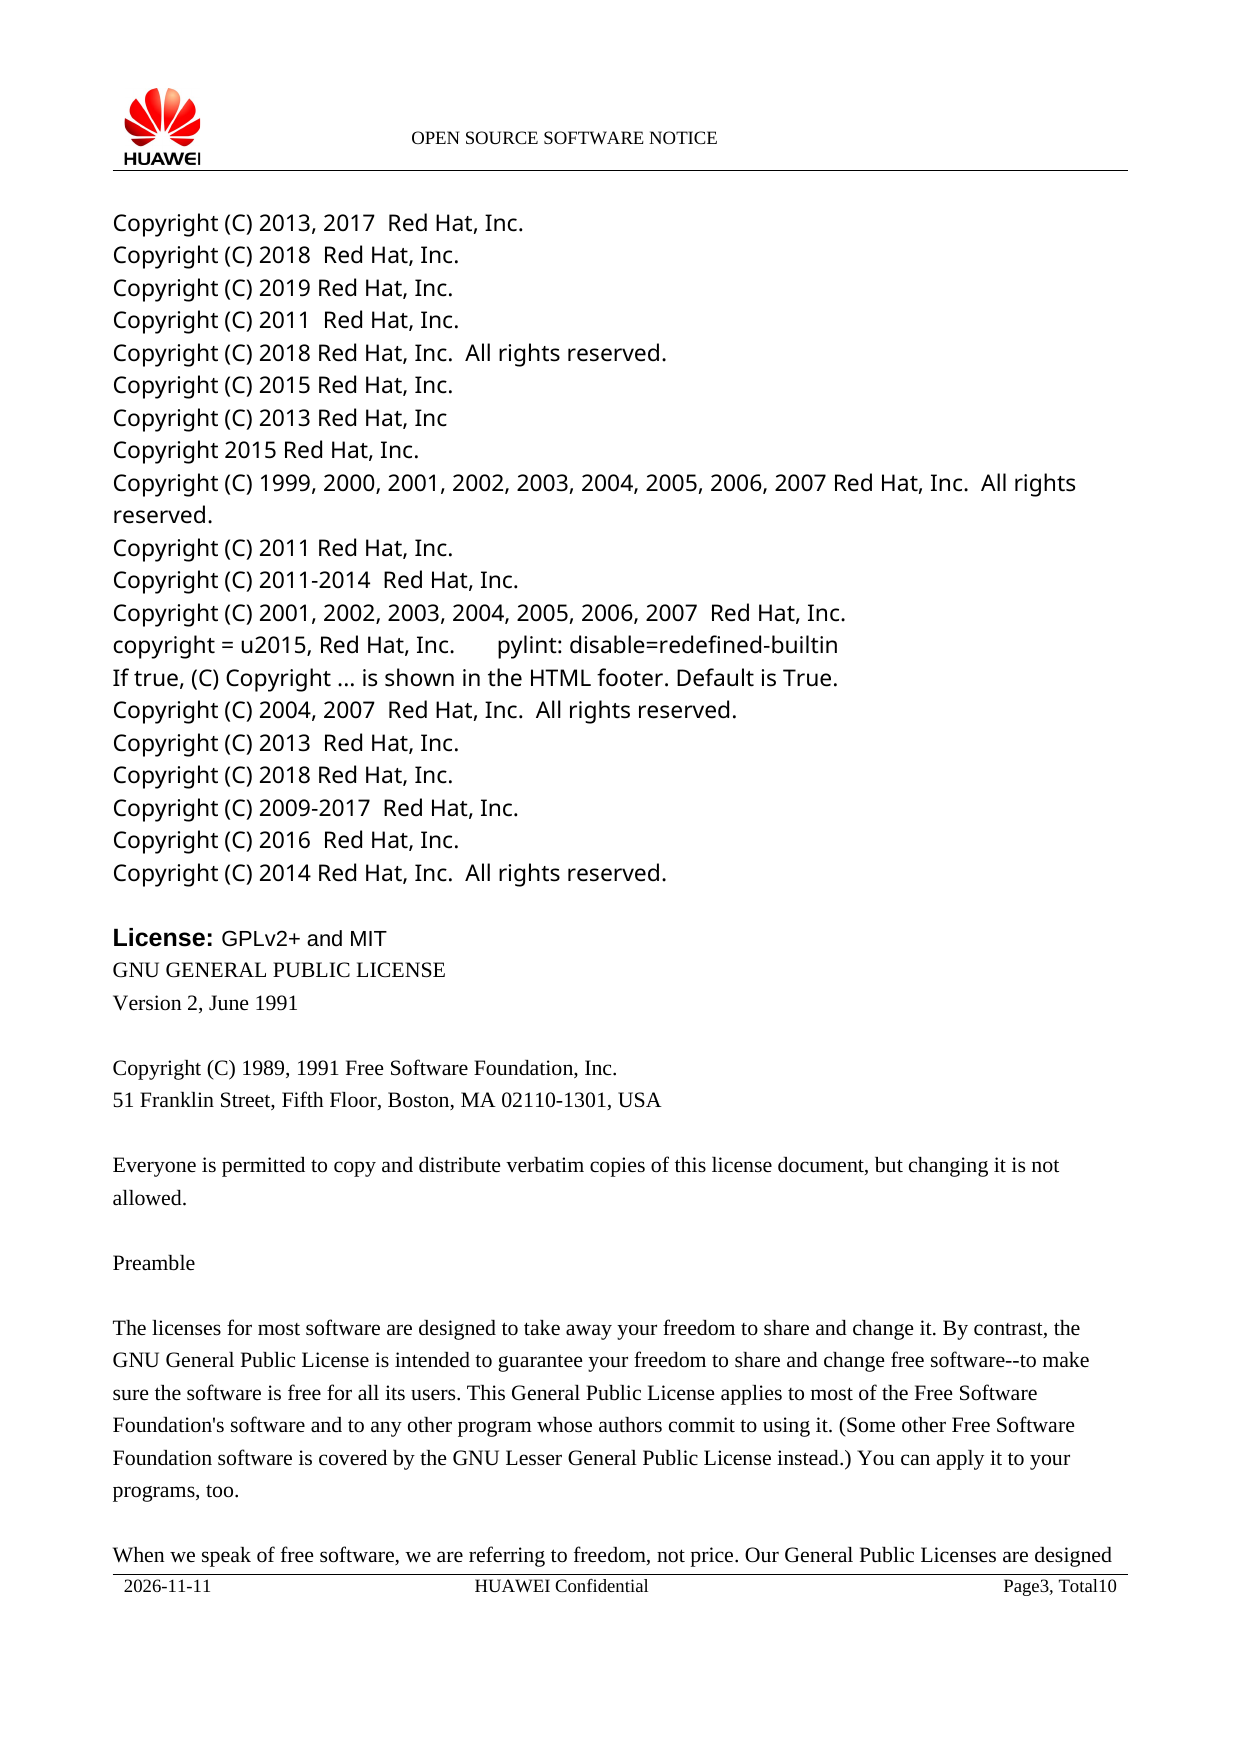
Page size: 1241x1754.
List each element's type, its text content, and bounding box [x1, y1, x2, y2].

text License: GPLv2+ and MIT [112, 921, 1128, 954]
picture [124, 88, 201, 165]
